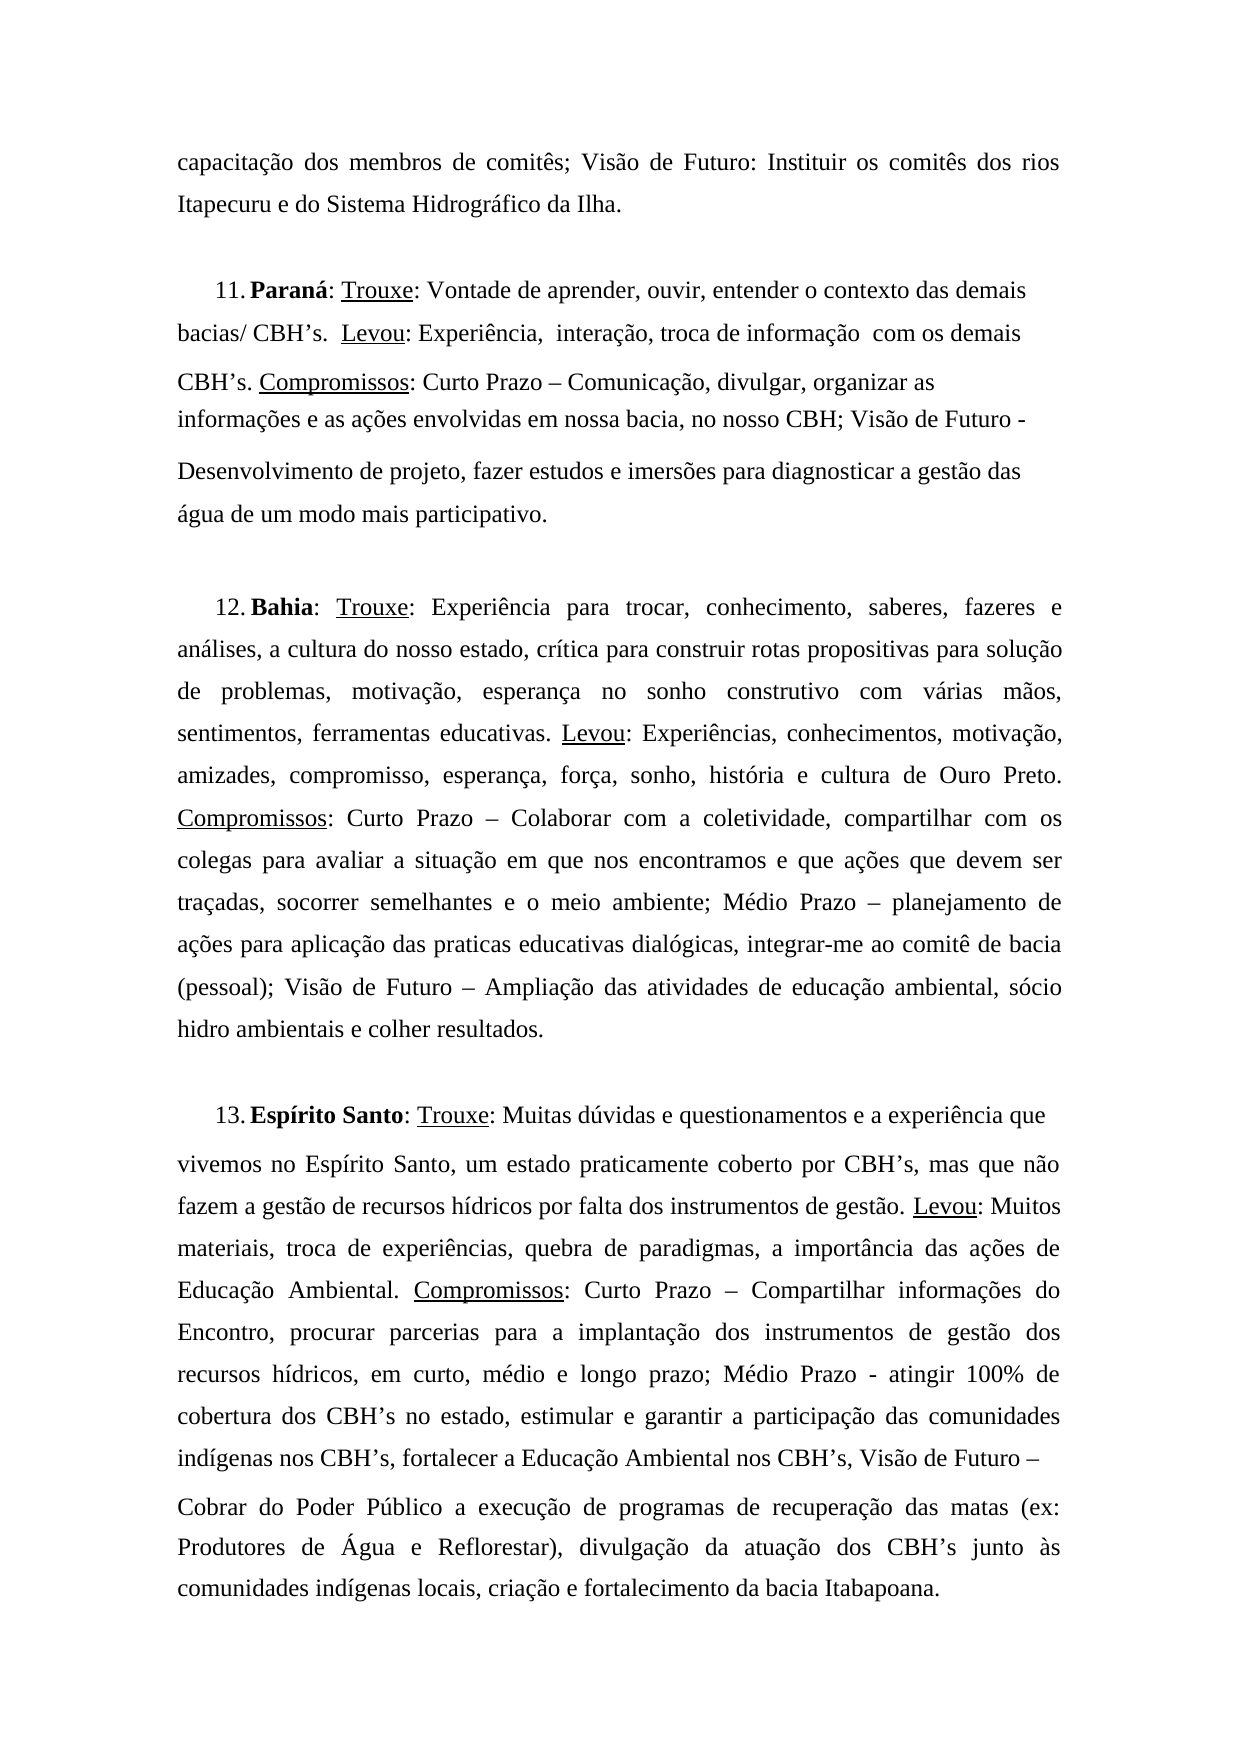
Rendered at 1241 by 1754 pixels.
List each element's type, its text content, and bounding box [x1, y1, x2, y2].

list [177, 147, 1061, 218]
text vivemos no Espírito Santo, um estado praticamente coberto por CBH’s, mas que não fazem a gestão de recursos hídricos por falta dos instrumentos de gestão. Levou: Muitos materiais, troca de experiências, quebra de paradigmas, a importância das ações de Educação Ambiental. Compromissos: Curto Prazo – Compartilhar informações do Encontro, procurar parcerias para a implantação dos instrumentos de gestão dos recursos hídricos, em curto, médio e longo prazo; Médio Prazo - atingir 100% de cobertura dos CBH’s no estado, estimular e garantir a participação das comunidades indígenas nos CBH’s, fortalecer a Educação Ambiental nos CBH’s, Visão de Futuro – [177, 1149, 1061, 1471]
list Paraná: Trouxe: Vontade de aprender, ouvir, entender o contexto das demais [214, 275, 1063, 304]
list Bahia: Trouxe: Experiência para trocar, conhecimento, saberes, fazeres e análises, a cultura do nosso estado, crítica para construir rotas propositivas para solução de problemas, motivação, esperança no sonho construtivo com várias mãos, sentimentos, ferramentas educativas. Levou: Experiências, conhecimentos, motivação, amizades, compromisso, esperança, força, sonho, história e cultura de Ouro Preto. Compromissos: Curto Prazo – Colaborar com a coletividade, compartilhar com os colegas para avaliar a situação em que nos encontramos e que ações que devem ser traçadas, socorrer semelhantes e o meio ambiente; Médio Prazo – planejamento de ações para aplicação das praticas educativas dialógicas, integrar-me ao comitê de bacia (pessoal); Visão de Futuro – Ampliação das atividades de educação ambiental, sócio hidro ambientais e colher resultados. [177, 592, 1063, 1042]
text Desenvolvimento de projeto, fazer estudos e imersões para diagnosticar a gestão das [177, 456, 1063, 485]
list Espírito Santo: Trouxe: Muitas dúvidas e questionamentos e a experiência que [214, 1101, 1063, 1129]
text água de um modo mais participativo. [177, 499, 1063, 528]
text CBH’s. Compromissos: Curto Prazo – Comunicação, divulgar, organizar as informações e as ações envolvidas em nossa bacia, no nosso CBH; Visão de Futuro - [177, 367, 1061, 433]
text Cobrar do Poder Público a execução de programas de recuperação das matas (ex: Produtores de Água e Reflorestar), divulgação da atuação dos CBH’s junto às comunidades indígenas locais, criação e fortalecimento da bacia Itabapoana. [177, 1492, 1061, 1601]
text bacias/ CBH’s. Levou: Experiência, interação, troca de informação com os demais [177, 319, 1063, 347]
